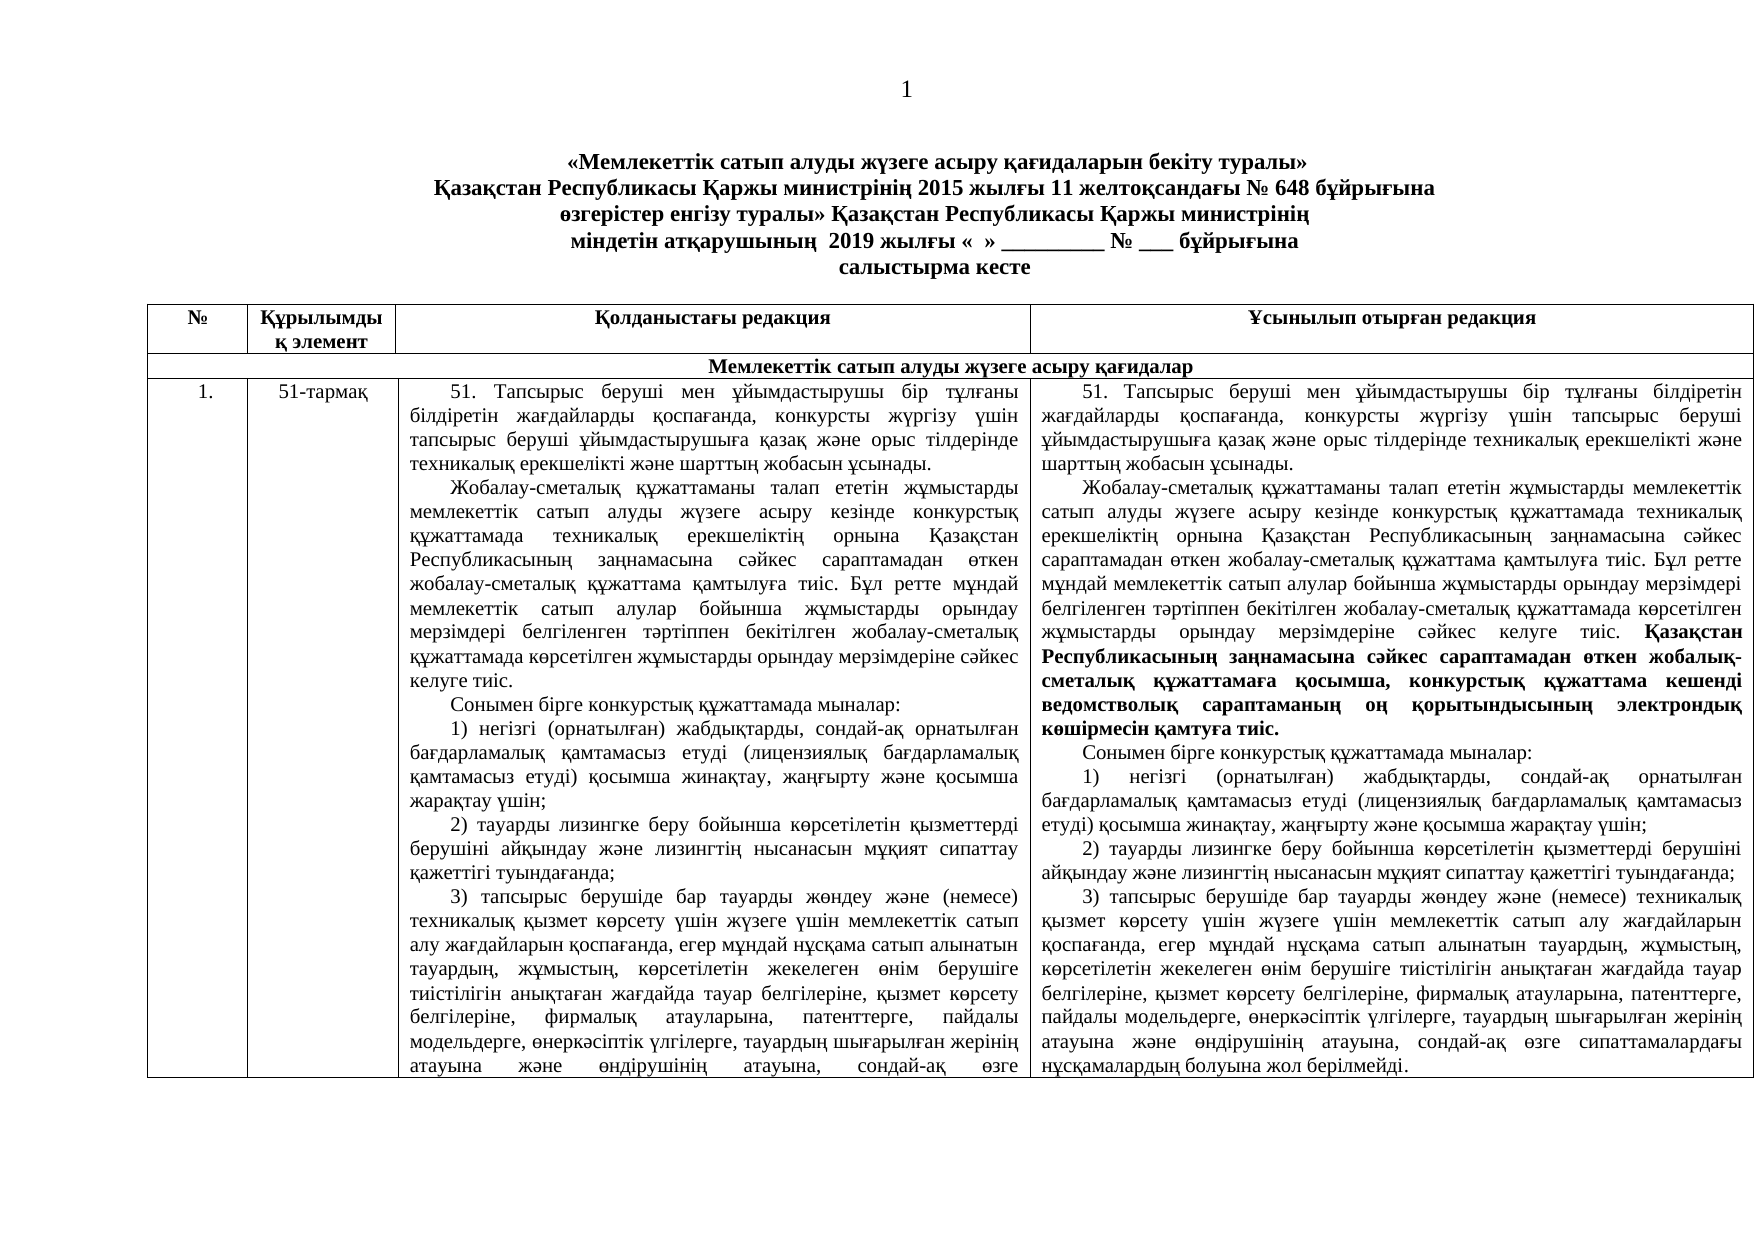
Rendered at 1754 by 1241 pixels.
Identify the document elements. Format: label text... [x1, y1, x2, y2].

text Қазақстан Республикасы Қаржы министрінің 2015 жылғы 11 желтоқсандағы № 648 бұйрығына [148, 174, 1665, 200]
table_header № [148, 305, 247, 353]
table_cell Мемлекеттік сатып алуды жүзеге асыру қағидалар [148, 354, 1753, 378]
table_header Құрылымдық элемент [248, 305, 395, 353]
table_cell 51-тармақ [248, 379, 398, 1077]
text салыстырма кесте [148, 253, 1665, 279]
text өзгерістер енгізу туралы» Қазақстан Республикасы Қаржы министрінің [148, 200, 1665, 227]
table_header Қолданыстағы редакция [396, 305, 1030, 353]
table_header Ұсынылып отырған редакция [1031, 305, 1753, 353]
text міндетін атқарушының 2019 жылғы « » _________ № ___ бұйрығына [148, 227, 1665, 253]
text «Мемлекеттік сатып алуды жүзеге асыру қағидаларын бекіту туралы» [148, 148, 1665, 174]
table_cell [148, 379, 247, 1077]
